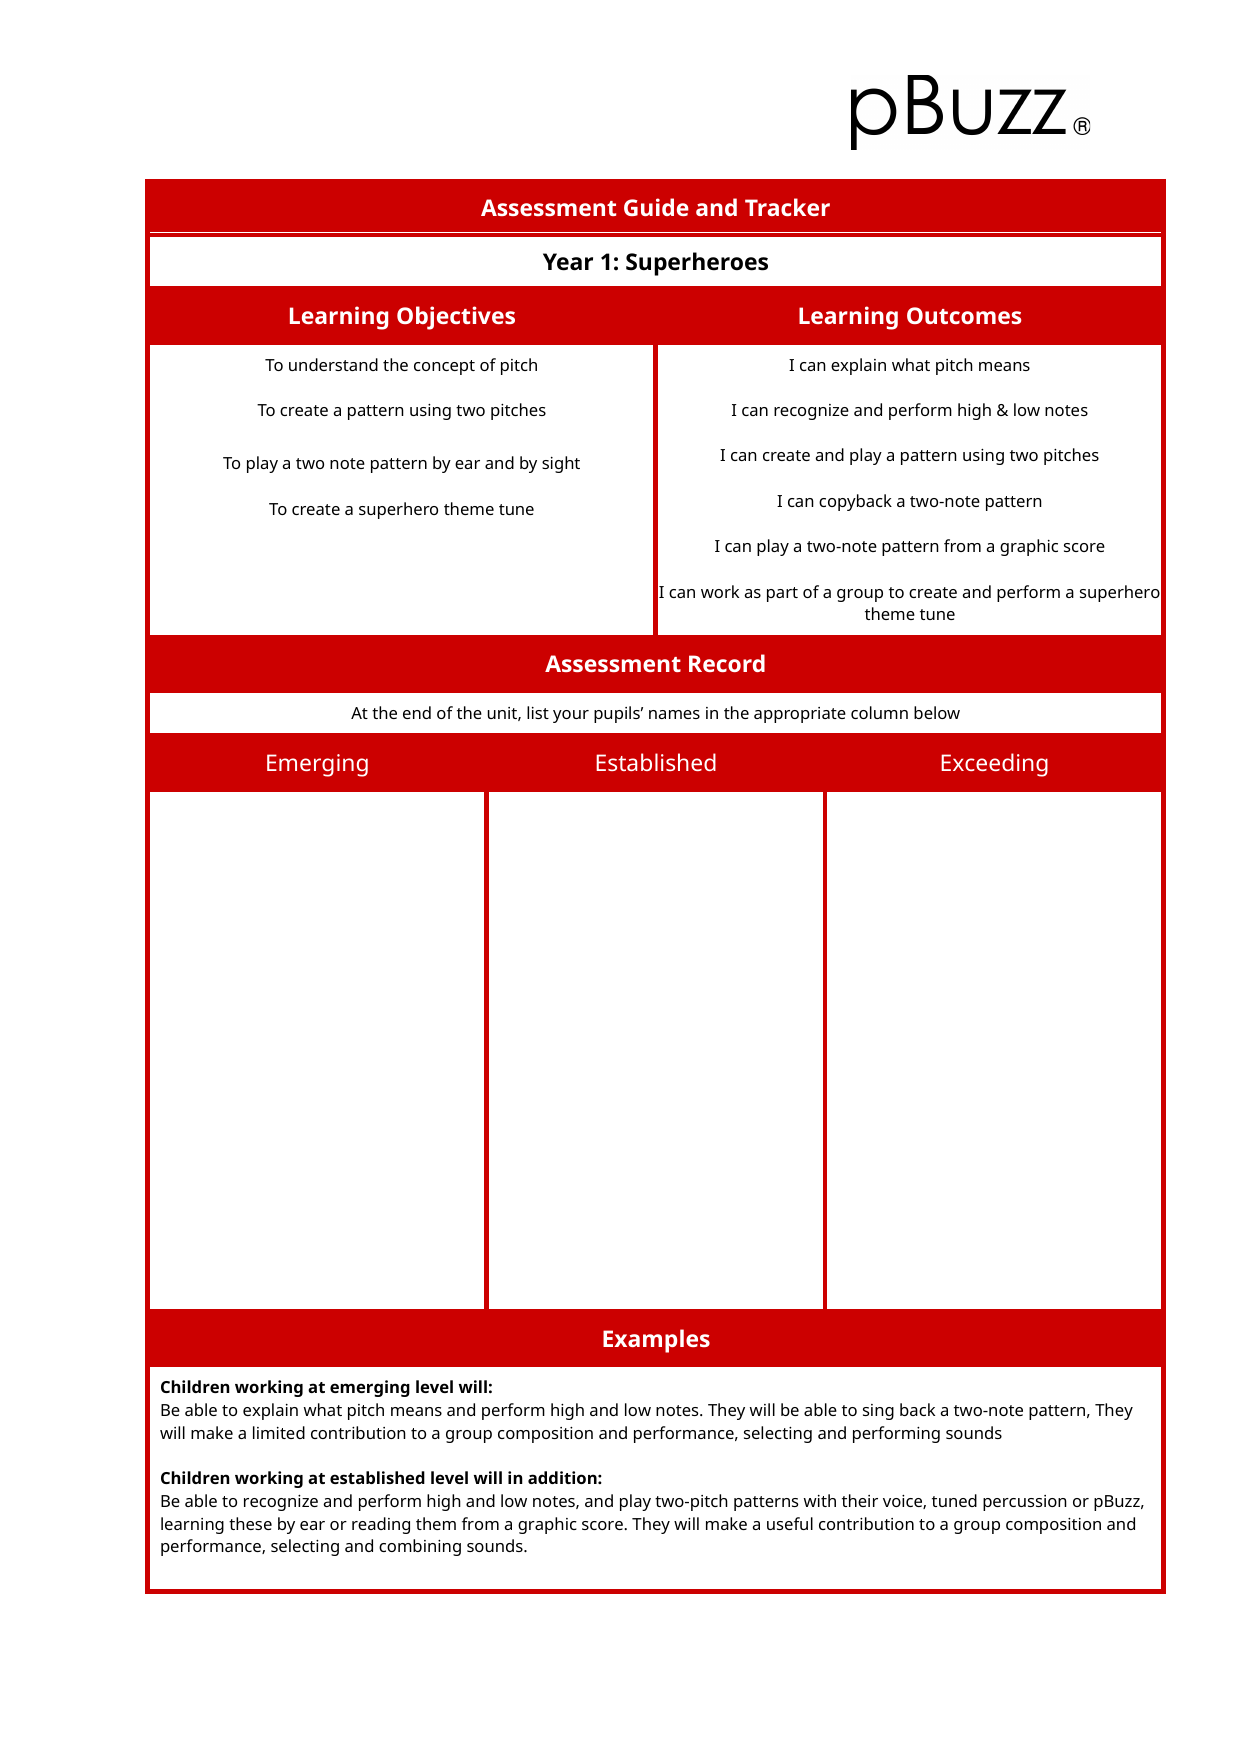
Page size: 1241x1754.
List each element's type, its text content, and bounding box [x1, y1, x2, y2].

table_cell [489, 792, 823, 1309]
table_cell Year 1: Superheroes [150, 237, 1161, 286]
table_cell I can explain what pitch means I can recognize and perform high & low notes I can create and play a pattern using two pitches I can copyback a two-note pattern I can play a two-note pattern from a graphic score I can work as part of a group to create and perform a superhero theme tune [658, 345, 1161, 634]
table_header Assessment Guide and Tracker [150, 183, 1161, 232]
table_cell At the end of the unit, list your pupils’ names in the appropriate column below [150, 693, 1161, 733]
table_cell Emerging [150, 738, 484, 787]
picture [851, 75, 1091, 150]
table_cell [827, 792, 1161, 1309]
table_cell Established [489, 738, 823, 787]
table_cell To understand the concept of pitch To create a pattern using two pitches To play a two note pattern by ear and by sight To create a superhero theme tune [150, 345, 653, 634]
table_cell [150, 792, 484, 1309]
table_cell Assessment Record [150, 639, 1161, 688]
table_cell Examples [150, 1314, 1161, 1363]
table_cell Learning Outcomes [658, 291, 1161, 340]
table_cell Exceeding [827, 738, 1161, 787]
table_cell Learning Objectives [150, 291, 653, 340]
